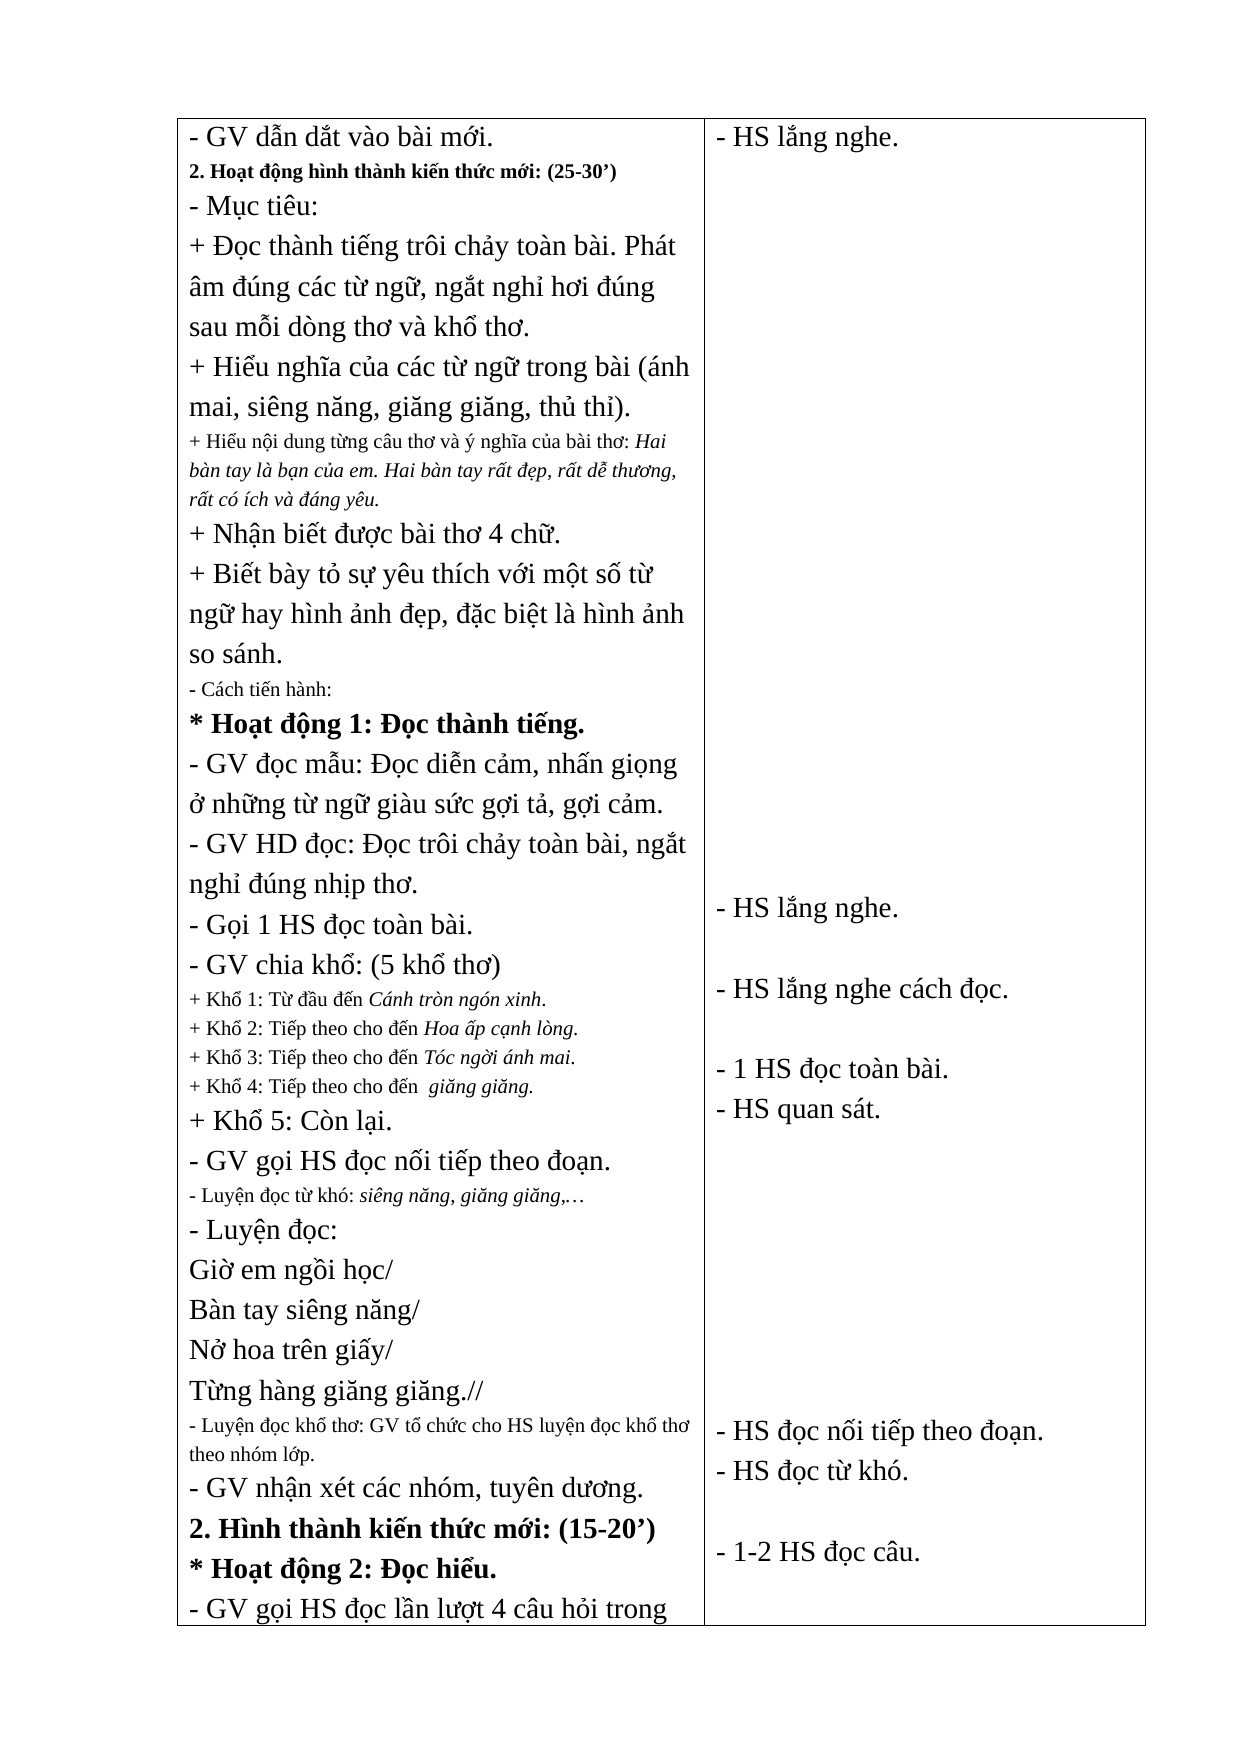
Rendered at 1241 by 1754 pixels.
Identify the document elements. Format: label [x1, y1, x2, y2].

table_cell [705, 119, 1145, 1625]
table_cell [178, 119, 704, 1625]
